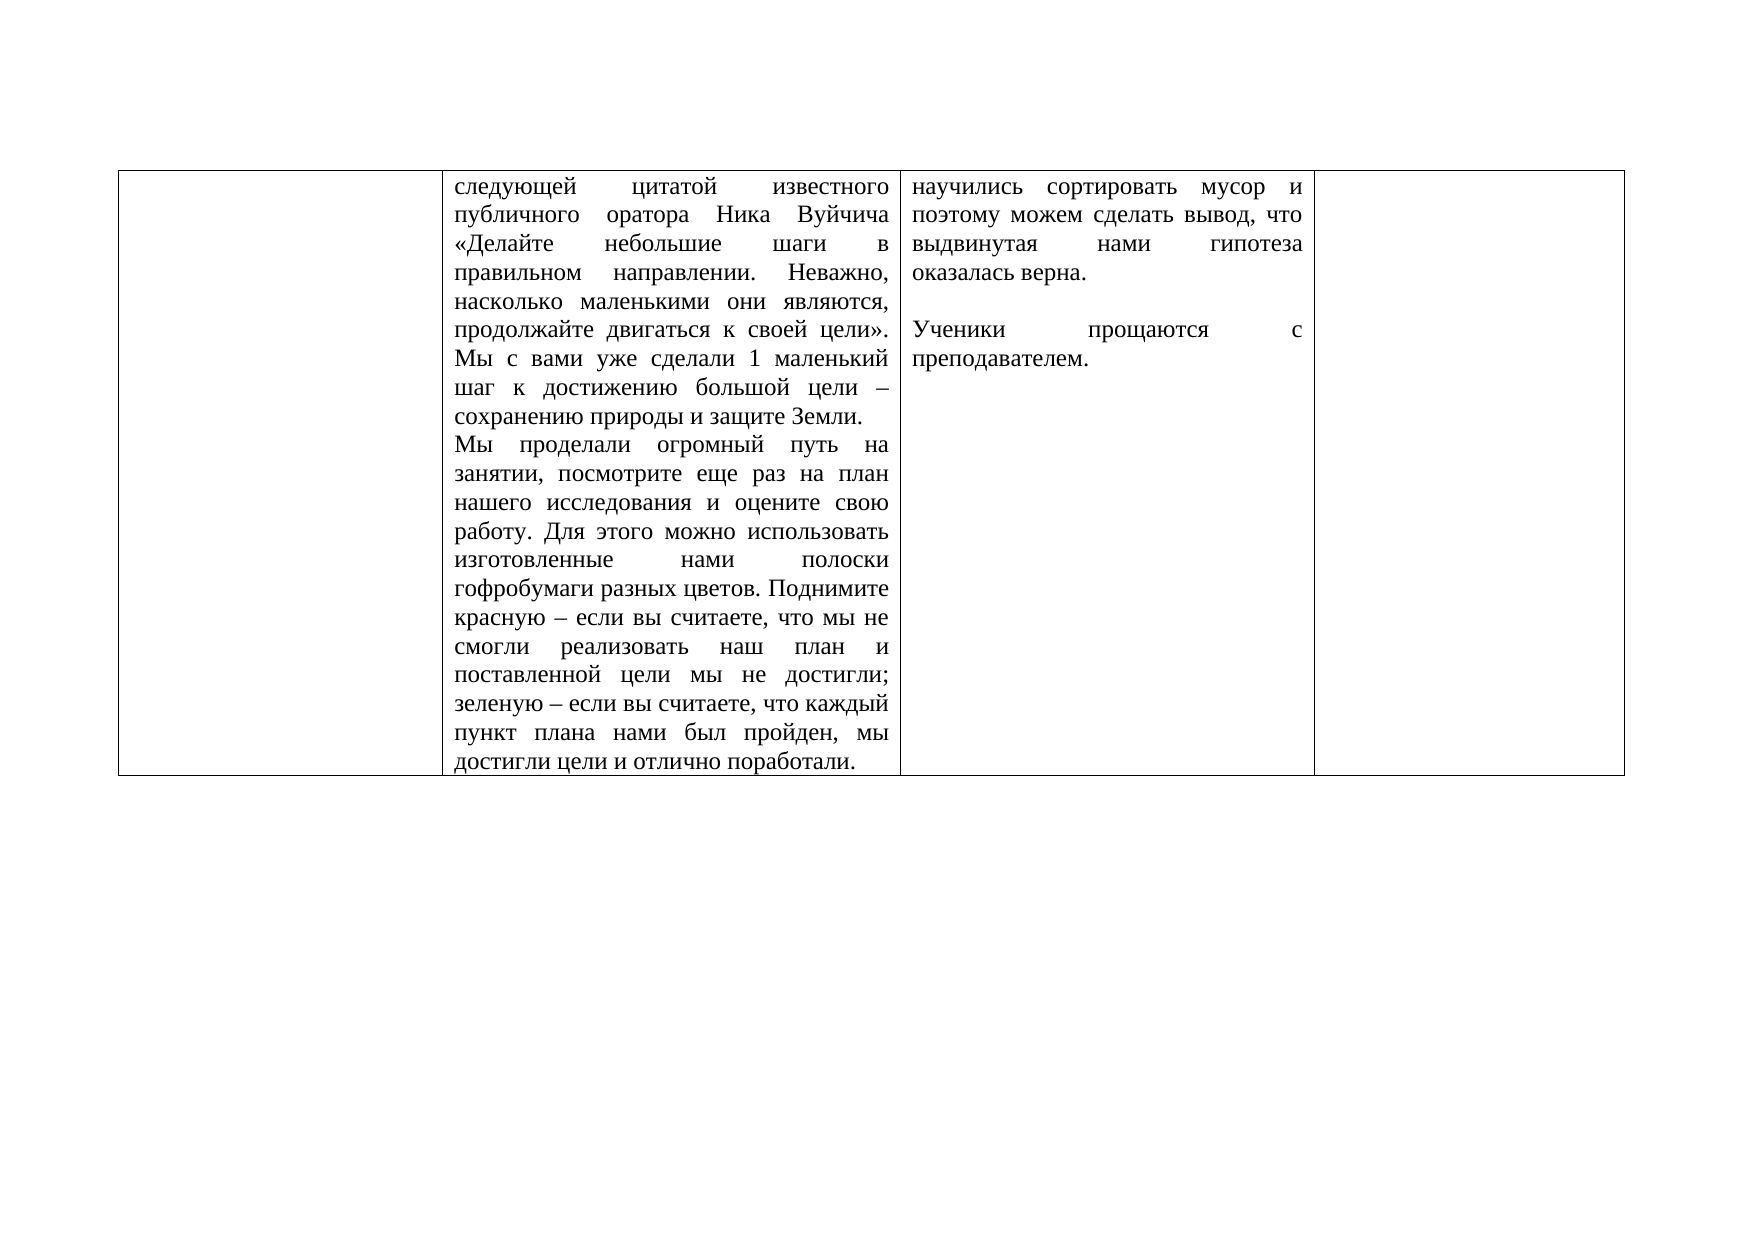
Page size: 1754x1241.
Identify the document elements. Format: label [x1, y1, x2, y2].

table_cell [901, 171, 1314, 774]
table_cell [119, 171, 442, 774]
table_cell [1315, 171, 1624, 774]
table_cell [443, 171, 900, 774]
